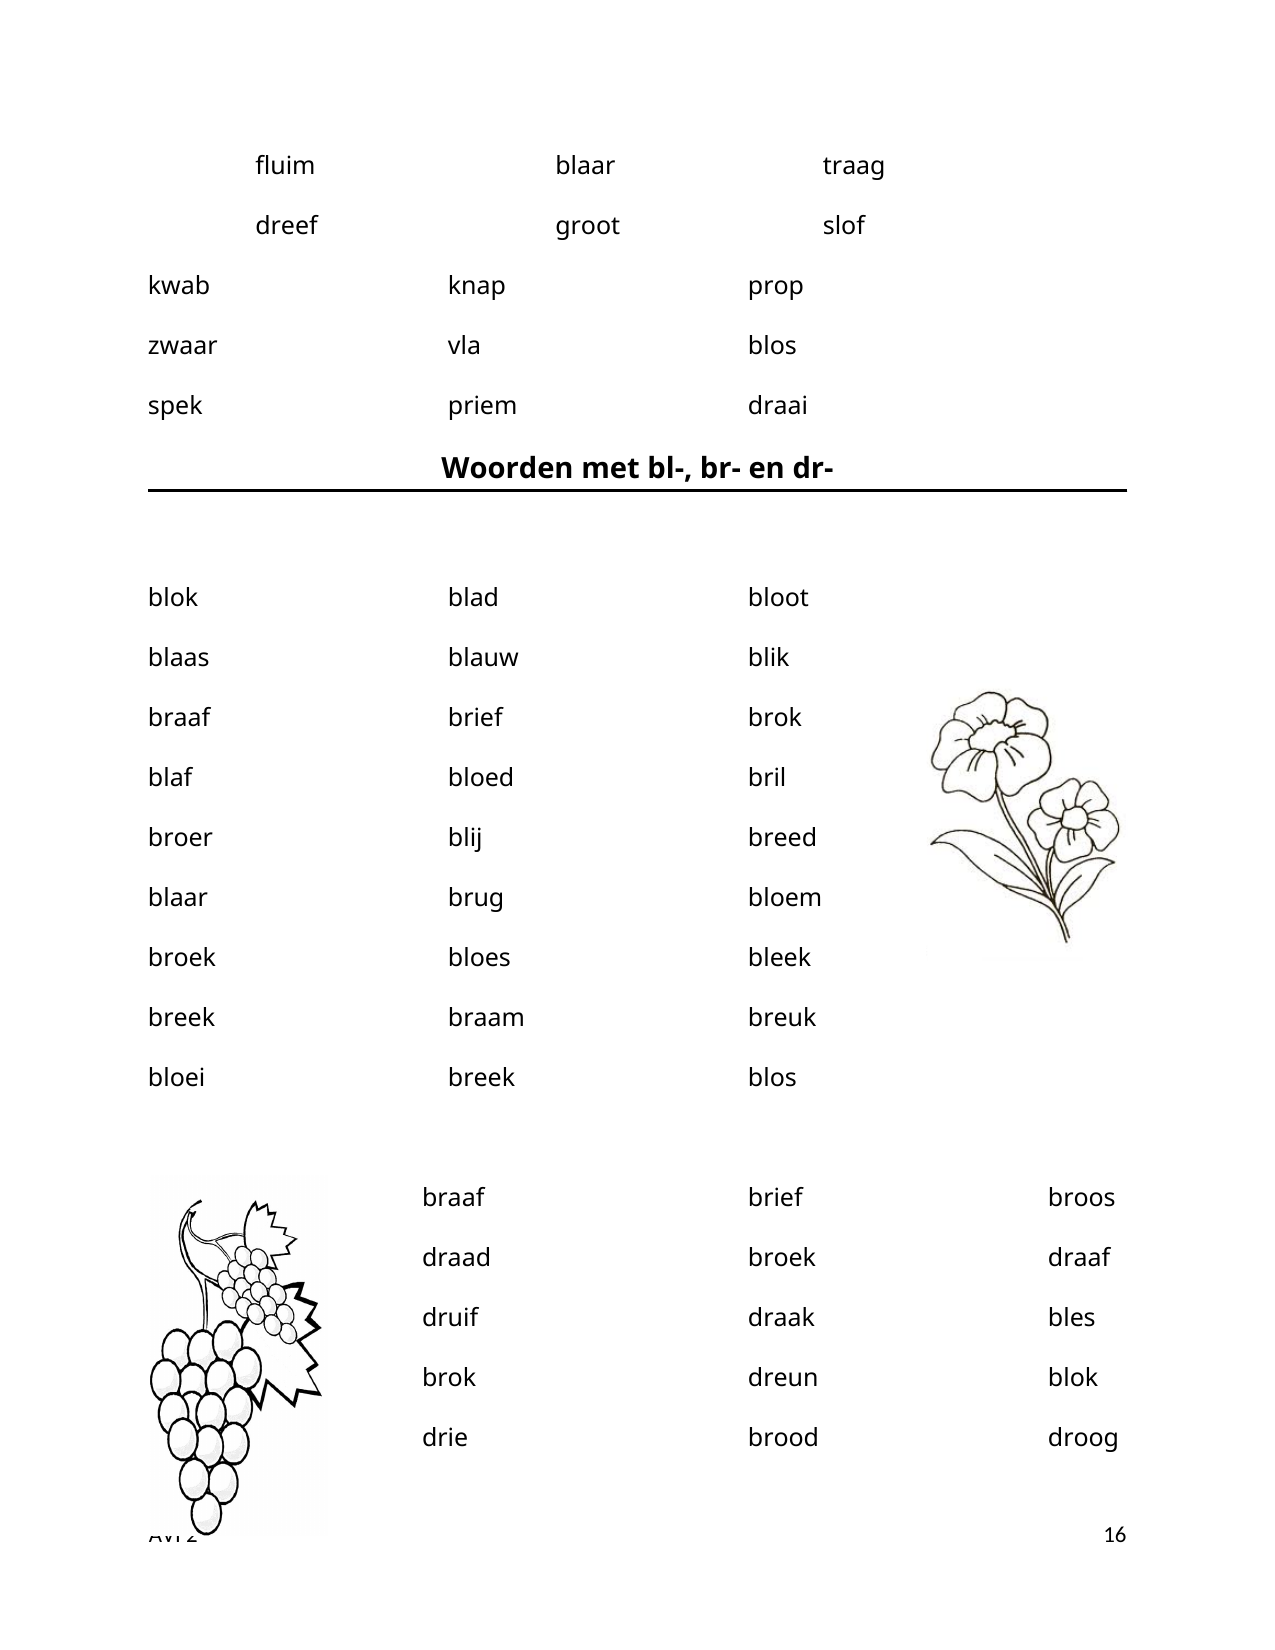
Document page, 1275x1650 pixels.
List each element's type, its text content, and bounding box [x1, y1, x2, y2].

text brok dreun blok [328, 1359, 1127, 1393]
picture [150, 1175, 328, 1536]
text blaar brug bloem [148, 879, 926, 913]
text breek braam breuk [148, 999, 1127, 1033]
text braaf brief broos [328, 1179, 1127, 1213]
text dreef groot slof [148, 208, 1127, 242]
text zwaar vla blos [148, 328, 1127, 362]
text broek bloes bleek [148, 939, 1127, 973]
text kwab knap prop [148, 268, 1127, 302]
text braaf brief brok [148, 699, 926, 733]
text blok blad bloot [148, 579, 1127, 613]
text bloei breek blos [148, 1059, 1127, 1093]
text draad broek draaf [328, 1239, 1127, 1273]
text fluim blaar traag [148, 148, 1127, 182]
text blaas blauw blik [148, 639, 1127, 673]
text drie brood droog [328, 1419, 1127, 1453]
text spek priem draai [148, 388, 1127, 422]
text druif draak bles [328, 1299, 1127, 1333]
text broer blij breed [148, 819, 926, 853]
picture [926, 680, 1129, 961]
text blaf bloed bril [148, 759, 926, 793]
text Woorden met bl-, br- en dr- [148, 448, 1127, 489]
